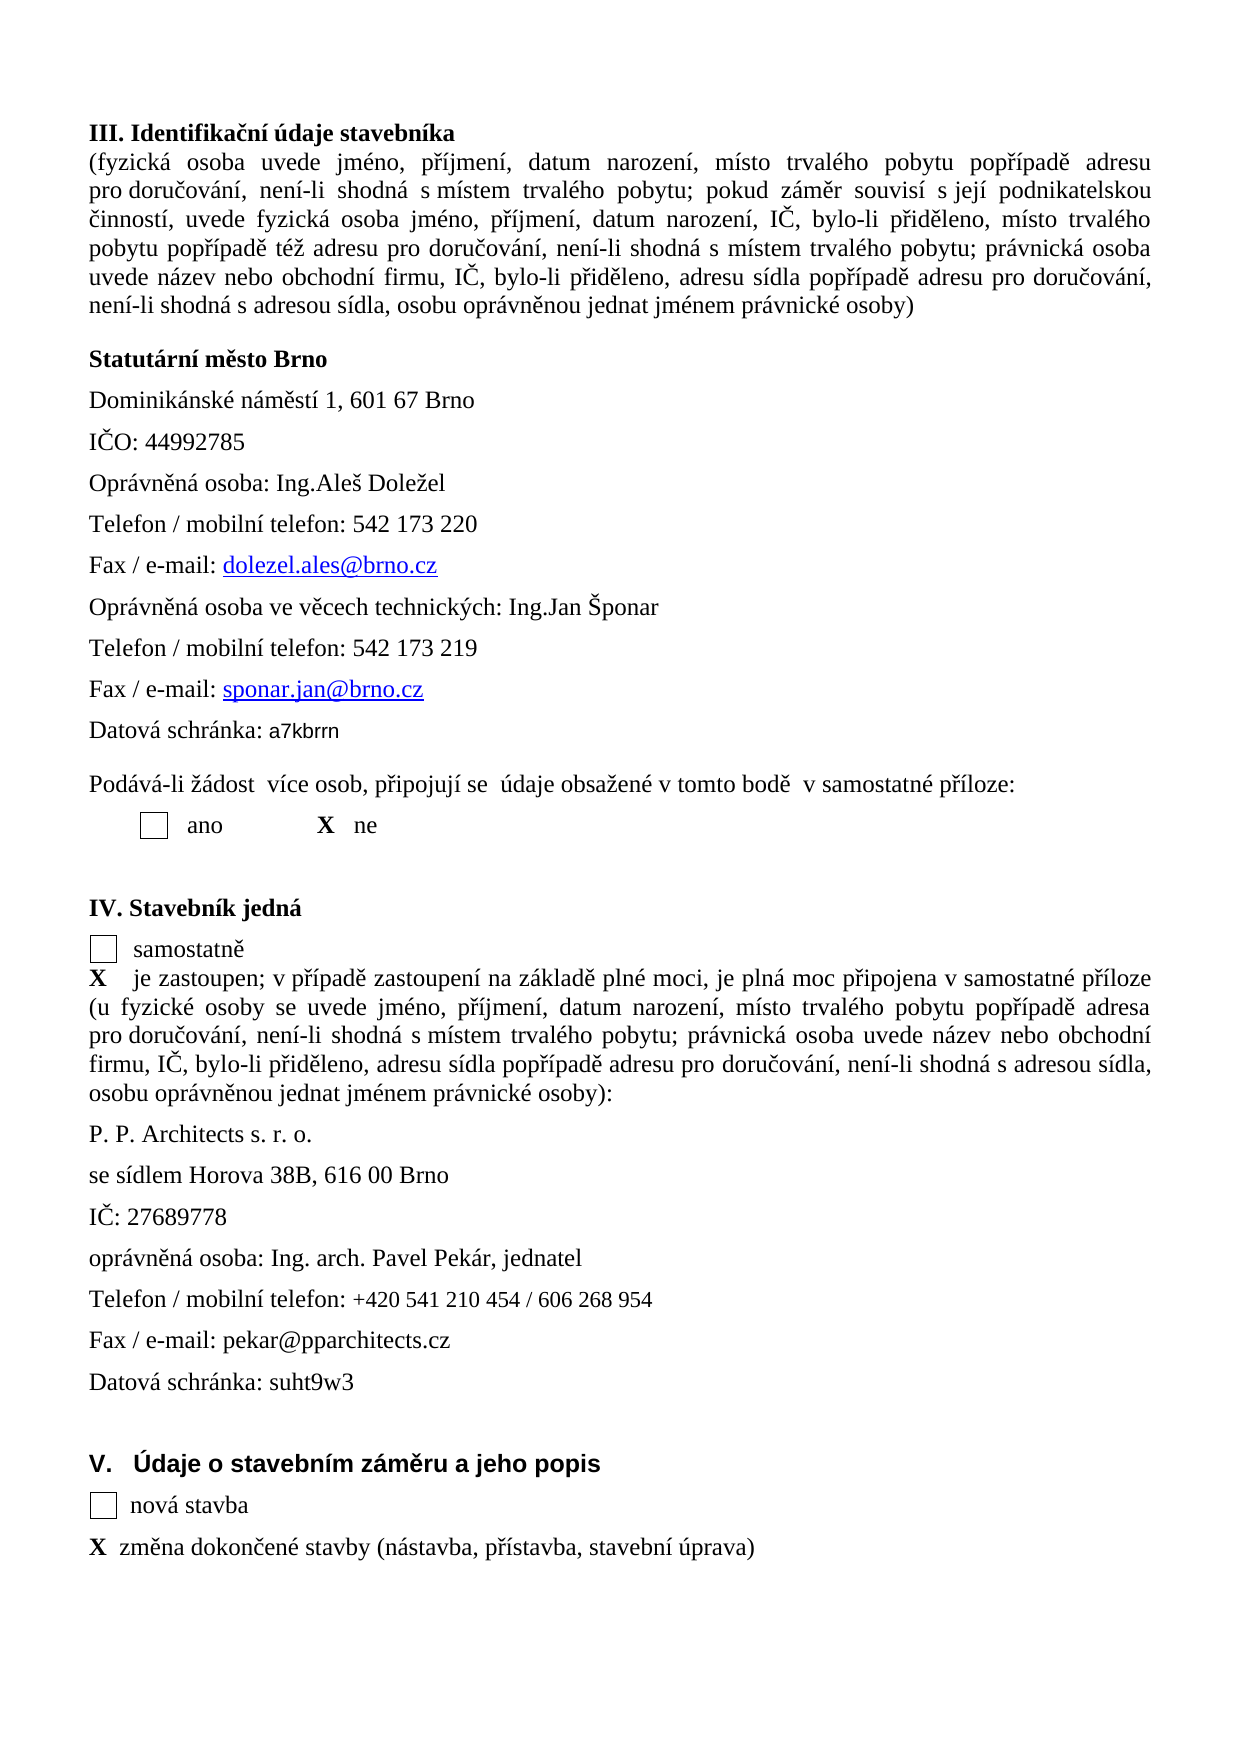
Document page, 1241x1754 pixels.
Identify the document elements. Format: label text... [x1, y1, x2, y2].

text Dominikánské náměstí 1, 601 67 Brno [89, 386, 1152, 414]
text oprávněná osoba: Ing. arch. Pavel Pekár, jednatel [89, 1243, 1152, 1272]
text nová stavba [89, 1491, 1152, 1519]
text Fax / e-mail: pekar@pparchitects.cz [89, 1326, 1152, 1354]
text samostatně [89, 934, 1152, 963]
text IČ: 27689778 [89, 1202, 1152, 1231]
text Statutární město Brno [89, 344, 1152, 373]
text Oprávněná osoba ve věcech technických: Ing.Jan Šponar [89, 592, 1152, 621]
text V. Údaje o stavebním záměru a jeho popis [89, 1449, 1152, 1478]
text IV. Stavebník jedná [89, 893, 1152, 922]
text P. P. Architects s. r. o. [89, 1119, 1152, 1148]
text Fax / e-mail: dolezel.ales@brno.cz [89, 551, 1152, 579]
text se sídlem Horova 38B, 616 00 Brno [89, 1161, 1152, 1189]
text X je zastoupen; v případě zastoupení na základě plné moci, je plná moc připojena v samostatné příloze (u fyzické osoby se uvede jméno, příjmení, datum narození, místo trvalého pobytu popřípadě adresa pro doručování, není-li shodná s místem trvalého pobytu; právnická osoba uvede název nebo obchodní firmu, IČ, bylo-li přiděleno, adresu sídla popřípadě adresu pro doručování, není-li shodná s adresou sídla, osobu oprávněnou jednat jménem právnické osoby): [89, 963, 1152, 1107]
text IČO: 44992785 [89, 427, 1152, 456]
text Datová schránka: suht9w3 [89, 1367, 1152, 1396]
text ano X ne [89, 811, 1152, 839]
text Datová schránka: a7kbrrn [89, 716, 1152, 744]
text Telefon / mobilní telefon: +420 541 210 454 / 606 268 954 [89, 1284, 1152, 1313]
text III. Identifikační údaje stavebníka [89, 118, 1152, 147]
text Fax / e-mail: sponar.jan@brno.cz [89, 674, 1152, 703]
text Oprávněná osoba: Ing.Aleš Doležel [89, 468, 1152, 497]
text (fyzická osoba uvede jméno, příjmení, datum narození, místo trvalého pobytu popřípadě adresu pro doručování, není-li shodná s místem trvalého pobytu; pokud záměr souvisí s její podnikatelskou činností, uvede fyzická osoba jméno, příjmení, datum narození, IČ, bylo-li přiděleno, místo trvalého pobytu popřípadě též adresu pro doručování, není-li shodná s místem trvalého pobytu; právnická osoba uvede název nebo obchodní firmu, IČ, bylo-li přiděleno, adresu sídla popřípadě adresu pro doručování, není-li shodná s adresou sídla, osobu oprávněnou jednat jménem právnické osoby) [89, 147, 1152, 319]
text X změna dokončené stavby (nástavba, přístavba, stavební úprava) [89, 1532, 1152, 1561]
text Podává-li žádost více osob, připojují se údaje obsažené v tomto bodě v samostatné příloze: [89, 769, 1152, 798]
text Telefon / mobilní telefon: 542 173 219 [89, 633, 1152, 662]
text Telefon / mobilní telefon: 542 173 220 [89, 509, 1152, 538]
